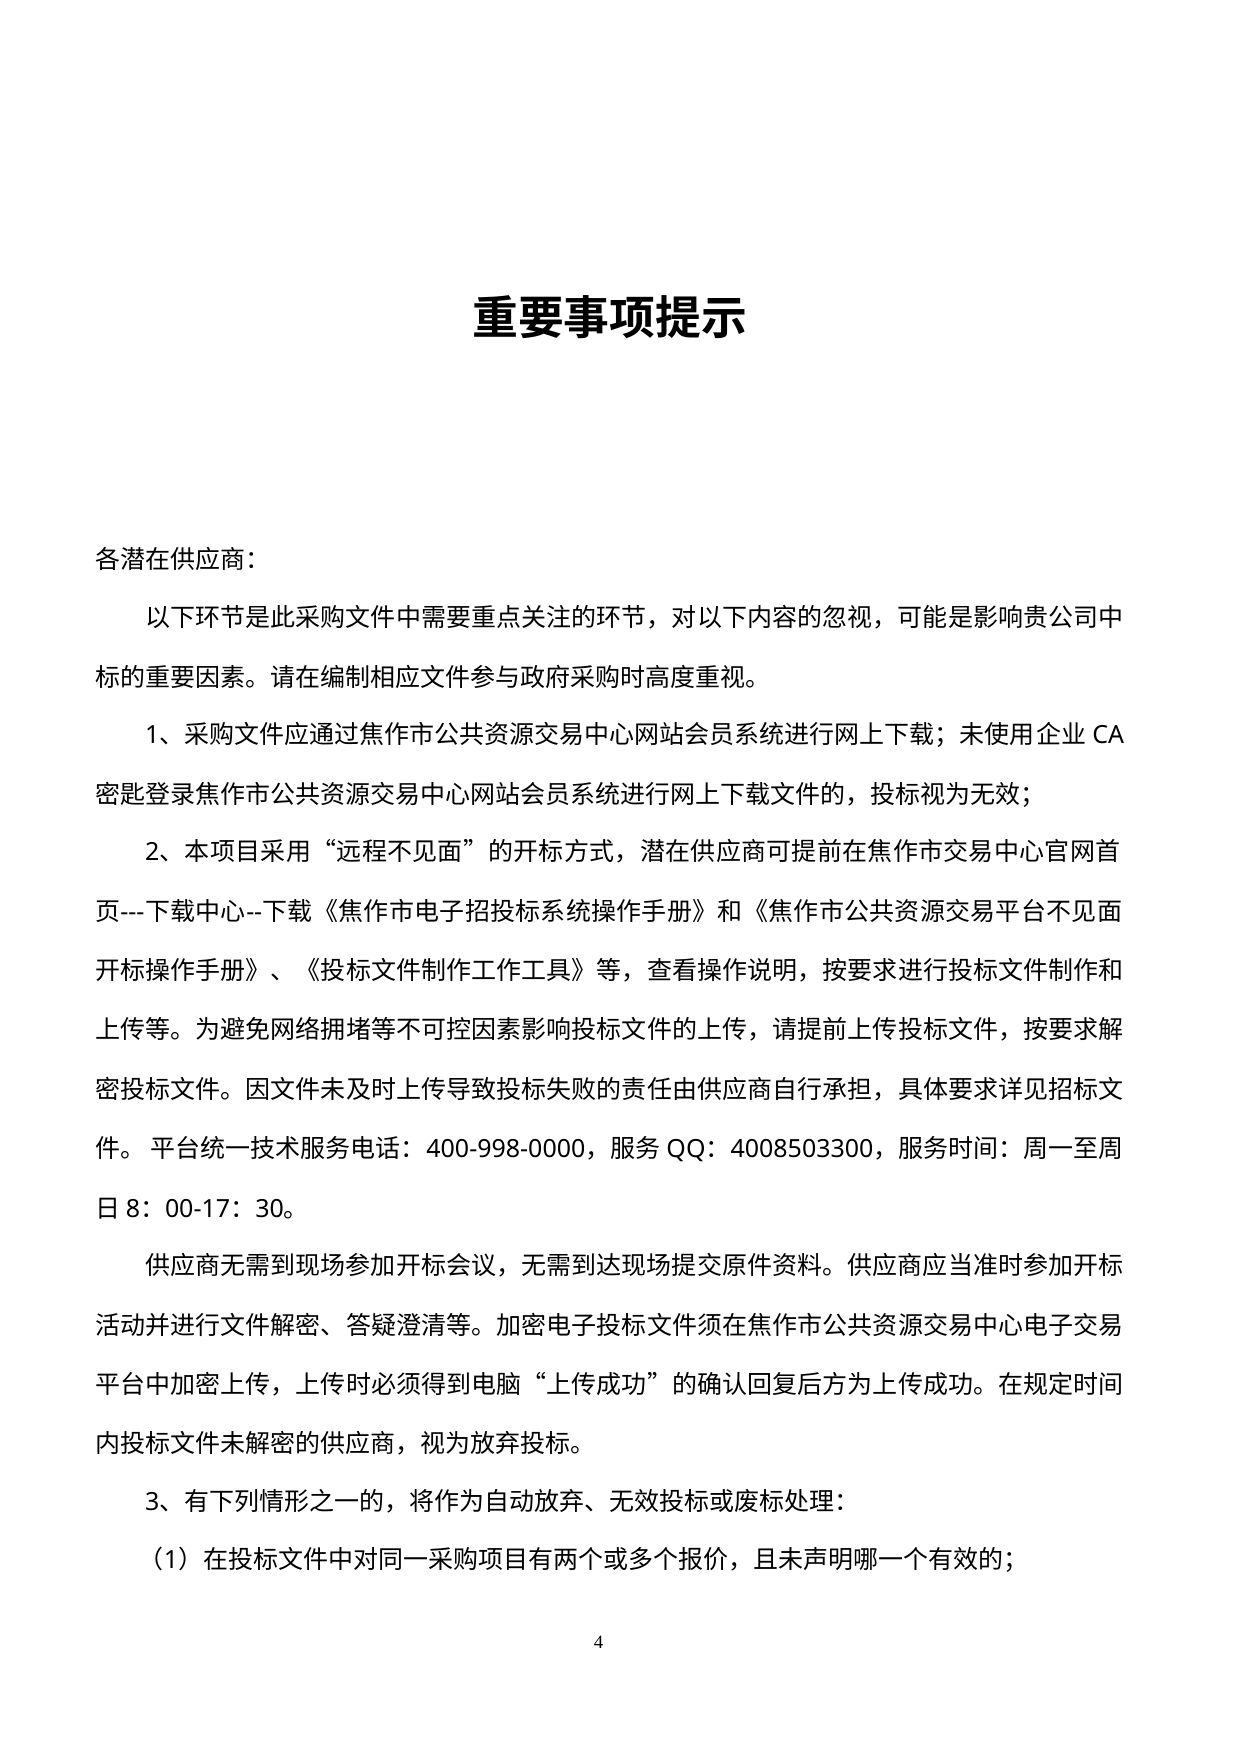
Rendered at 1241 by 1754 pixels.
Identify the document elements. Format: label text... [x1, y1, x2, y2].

text 2、本项目采用“远程不见面”的开标方式，潜在供应商可提前在焦作市交易中心官网首页---下载中心--下载《焦作市电子招投标系统操作手册》和《焦作市公共资源交易平台不见面开标操作手册》、《投标文件制作工作工具》等，查看操作说明，按要求进行投标文件制作和上传等。为避免网络拥堵等不可控因素影响投标文件的上传，请提前上传投标文件，按要求解密投标文件。因文件未及时上传导致投标失败的责任由供应商自行承担，具体要求详见招标文件。 平台统一技术服务电话：400-998-0000，服务 QQ：4008503300，服务时间：周一至周日 8：00-17：30。 [95, 830, 1124, 1226]
text 1、采购文件应通过焦作市公共资源交易中心网站会员系统进行网上下载；未使用企业 CA 密匙登录焦作市公共资源交易中心网站会员系统进行网上下载文件的，投标视为无效； [95, 713, 1124, 812]
list 有下列情形之一的，将作为自动放弃、无效投标或废标处理： [95, 1480, 1124, 1519]
text 各潜在供应商： [95, 538, 1124, 578]
text 以下环节是此采购文件中需要重点关注的环节，对以下内容的忽视，可能是影响贵公司中标的重要因素。请在编制相应文件参与政府采购时高度重视。 [95, 596, 1124, 695]
text 供应商无需到现场参加开标会议，无需到达现场提交原件资料。供应商应当准时参加开标活动并进行文件解密、答疑澄清等。加密电子投标文件须在焦作市公共资源交易中心电子交易平台中加密上传，上传时必须得到电脑“上传成功”的确认回复后方为上传成功。在规定时间内投标文件未解密的供应商，视为放弃投标。 [95, 1244, 1124, 1462]
list 在投标文件中对同一采购项目有两个或多个报价，且未声明哪一个有效的； [89, 1538, 1124, 1577]
subtitle 重要事项提示 [95, 274, 1124, 354]
